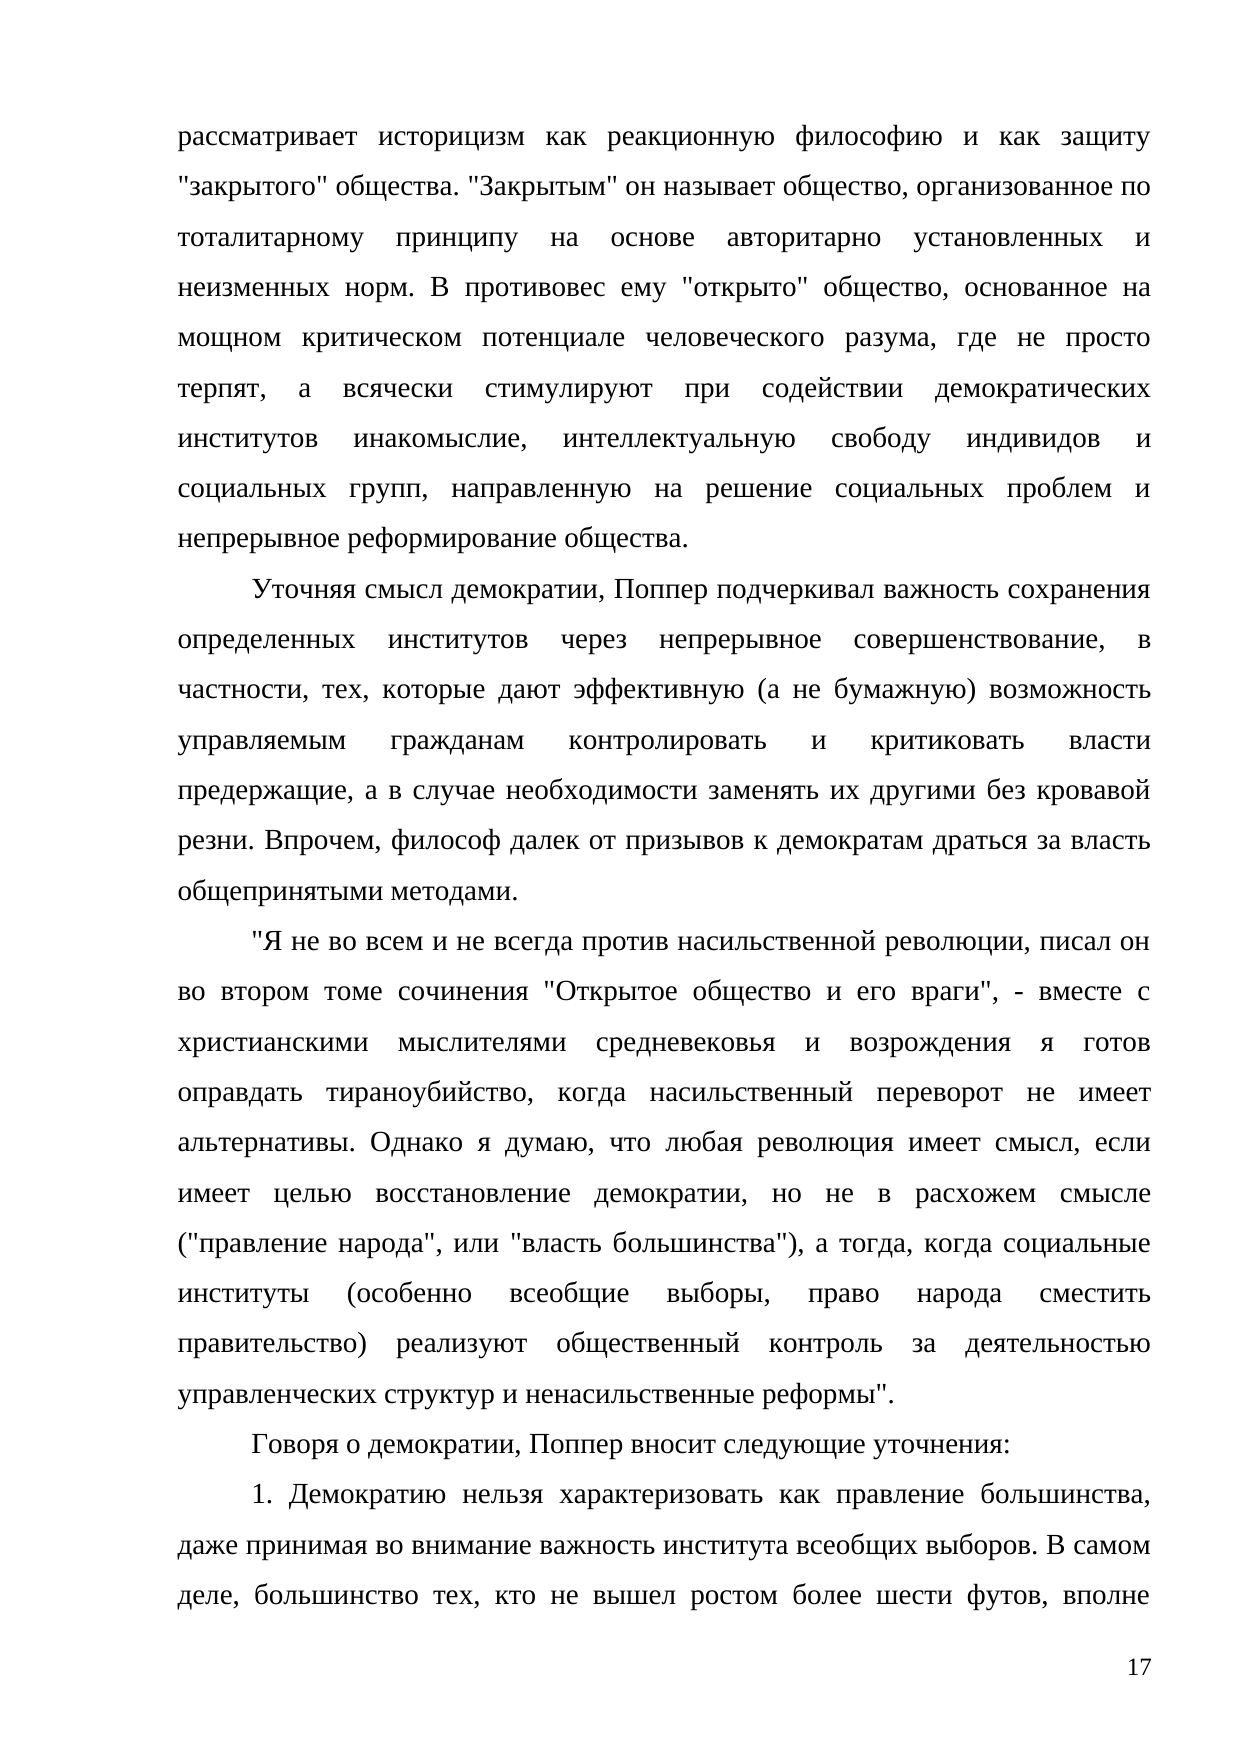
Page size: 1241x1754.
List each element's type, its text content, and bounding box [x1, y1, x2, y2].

text Уточняя смысл демократии, Поппер подчеркивал важность сохранения определенных институтов через непрерывное совершенствование, в частности, тех, которые дают эффективную (а не бумажную) возможность управляемым гражданам контролировать и критиковать власти предержащие, а в случае необходимости заменять их другими без кровавой резни. Впрочем, философ далек от призывов к демократам драться за власть общепринятыми методами. [177, 571, 1152, 906]
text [177, 118, 1152, 554]
text "Я не во всем и не всегда против насильственной революции, писал он во втором томе сочинения "Открытое общество и его враги", - вместе с христианскими мыслителями средневековья и возрождения я готов оправдать тираноубийство, когда насильственный переворот не имеет альтернативы. Однако я думаю, что любая революция имеет смысл, если имеет целью восстановление демократии, но не в расхожем смысле ("правление народа", или "власть большинства"), а тогда, когда социальные институты (особенно всеобщие выборы, право народа сместить правительство) реализуют общественный контроль за деятельностью управленческих структур и ненасильственные реформы". [177, 923, 1152, 1409]
text Говоря о демократии, Поппер вносит следующие уточнения: [177, 1426, 1152, 1460]
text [177, 1477, 1152, 1611]
